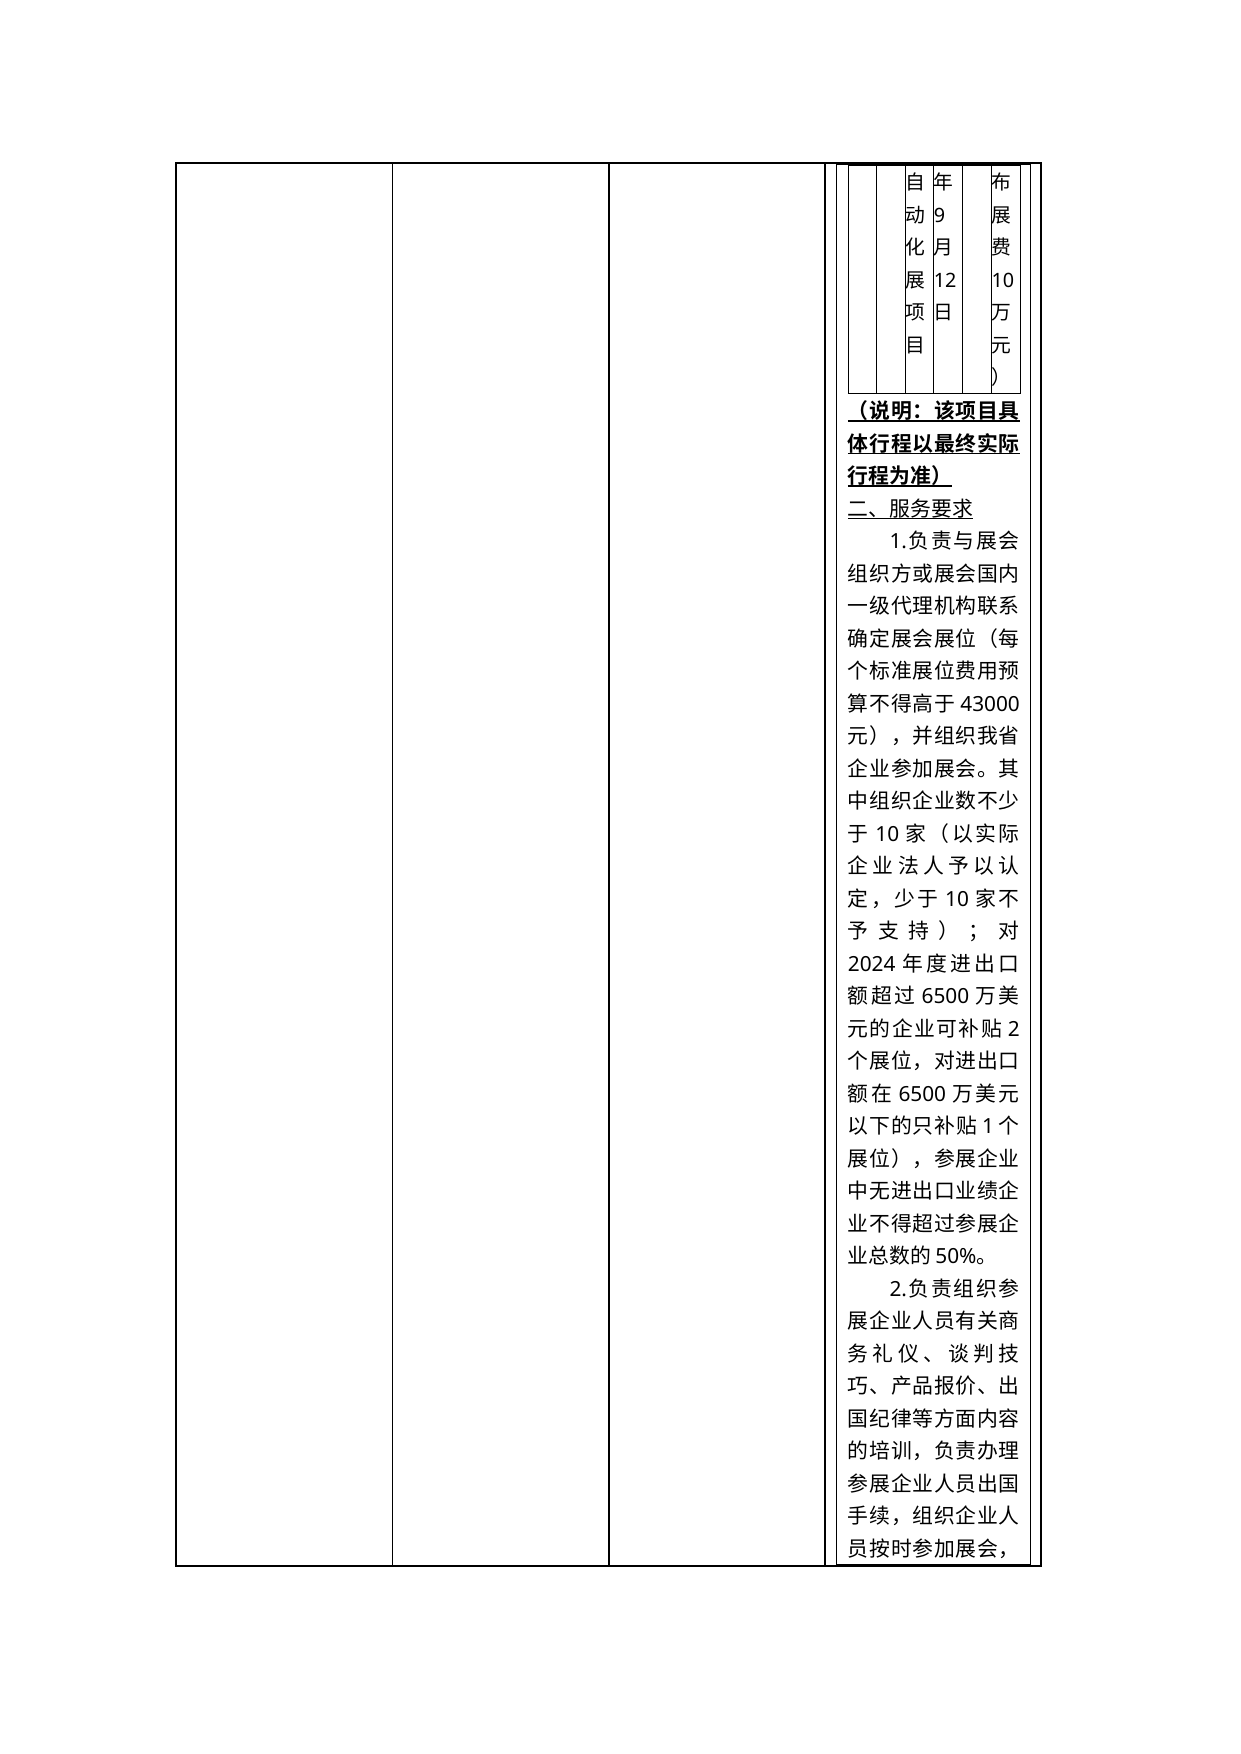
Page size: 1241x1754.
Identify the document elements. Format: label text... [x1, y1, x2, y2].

table_cell [826, 164, 836, 1565]
table_cell [177, 164, 392, 1565]
table_cell [1031, 164, 1040, 1565]
table_cell 1 [393, 164, 608, 1565]
table_cell [610, 164, 824, 1565]
table_cell [837, 165, 1030, 1564]
